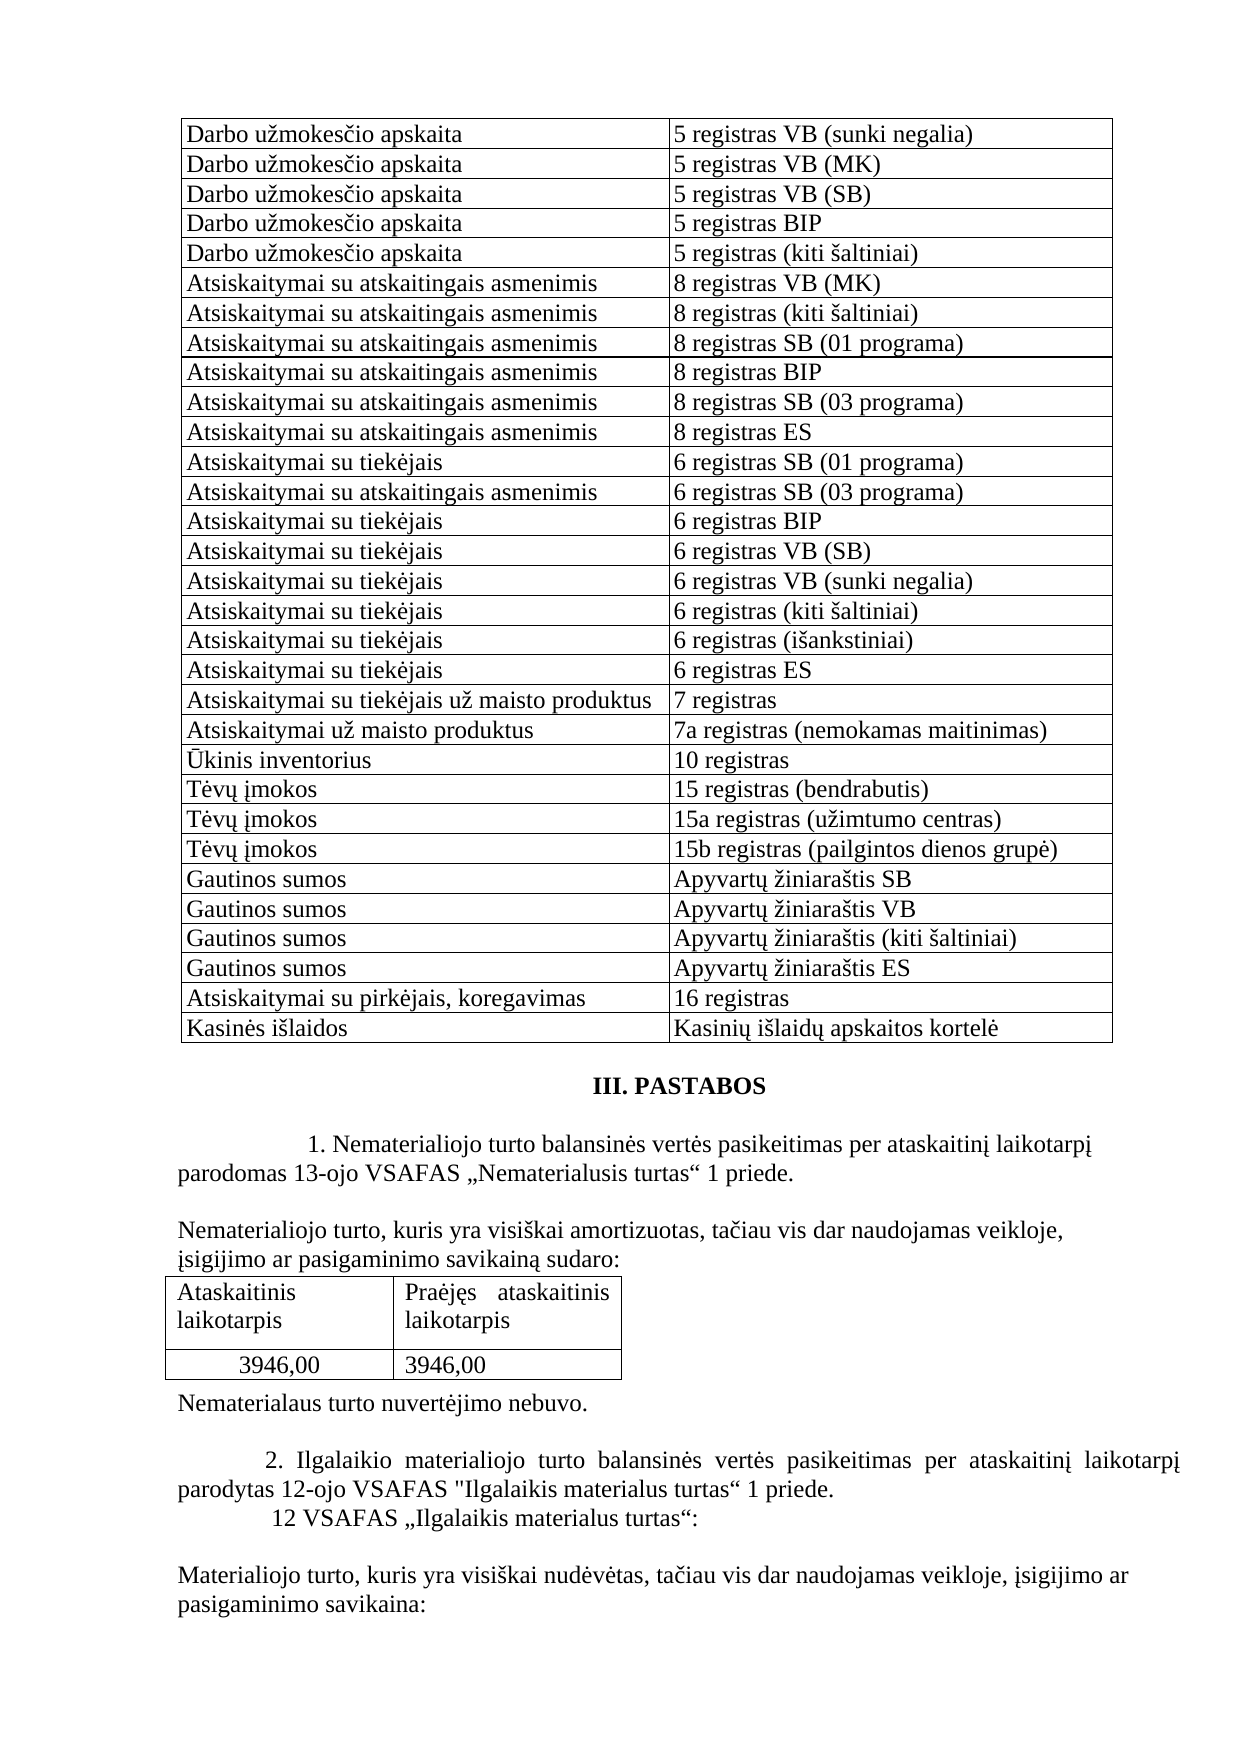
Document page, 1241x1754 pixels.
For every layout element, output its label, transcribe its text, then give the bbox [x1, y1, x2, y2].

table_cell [182, 119, 669, 148]
text Nematerialaus turto nuvertėjimo nebuvo. [177, 1388, 1181, 1416]
table_cell Atsiskaitymai su tiekėjais [182, 566, 669, 595]
table_cell Darbo užmokesčio apskaita [182, 209, 669, 237]
table_cell Atsiskaitymai su atskaitingais asmenimis [182, 477, 669, 505]
table_cell 8 registras (kiti šaltiniai) [670, 298, 1112, 327]
table_cell Atsiskaitymai su tiekėjais [182, 626, 669, 654]
table_cell 5 registras BIP [670, 209, 1112, 237]
table_cell Darbo užmokesčio apskaita [182, 238, 669, 267]
table_cell Atsiskaitymai už maisto produktus [182, 715, 669, 744]
table_cell 8 registras SB (01 programa) [670, 328, 1112, 356]
table_cell 6 registras BIP [670, 506, 1112, 535]
table_cell Tėvų įmokos [182, 804, 669, 833]
table_header Praėjęs ataskaitinis laikotarpis [394, 1277, 621, 1349]
table_cell Atsiskaitymai su tiekėjais [182, 536, 669, 565]
table_cell Kasinės išlaidos [182, 1013, 669, 1042]
table_cell Atsiskaitymai su atskaitingais asmenimis [182, 298, 669, 327]
table_cell Apyvartų žiniaraštis SB [670, 864, 1112, 893]
table_cell Gautinos sumos [182, 864, 669, 893]
text 2. Ilgalaikio materialiojo turto balansinės vertės pasikeitimas per ataskaitinį laikotarpį parodytas 12-ojo VSAFAS "Ilgalaikis materialus turtas“ 1 priede. [177, 1445, 1181, 1503]
table_cell Atsiskaitymai su atskaitingais asmenimis [182, 387, 669, 416]
table_cell Gautinos sumos [182, 924, 669, 952]
table_cell Atsiskaitymai su tiekėjais [182, 447, 669, 476]
table_cell 6 registras (išankstiniai) [670, 626, 1112, 654]
table_cell Kasinių išlaidų apskaitos kortelė [670, 1013, 1112, 1042]
table_cell Atsiskaitymai su pirkėjais, koregavimas [182, 983, 669, 1012]
text III. PASTABOS [177, 1071, 1181, 1100]
text 12 VSAFAS „Ilgalaikis materialus turtas“: [177, 1503, 1181, 1531]
table_cell 8 registras BIP [670, 358, 1112, 386]
table_cell Atsiskaitymai su atskaitingais asmenimis [182, 328, 669, 356]
table_cell 3946,00 [394, 1350, 621, 1378]
table_cell Atsiskaitymai su atskaitingais asmenimis [182, 417, 669, 446]
table_cell Darbo užmokesčio apskaita [182, 179, 669, 207]
table_cell 7a registras (nemokamas maitinimas) [670, 715, 1112, 744]
table_cell 16 registras [670, 983, 1112, 1012]
table_cell Atsiskaitymai su tiekėjais [182, 506, 669, 535]
table_cell 8 registras ES [670, 417, 1112, 446]
table_cell 15b registras (pailgintos dienos grupė) [670, 834, 1112, 863]
table_cell 8 registras VB (MK) [670, 268, 1112, 297]
table_cell Darbo užmokesčio apskaita [182, 149, 669, 178]
text įsigijimo ar pasigaminimo savikainą sudaro: [177, 1244, 1181, 1273]
table_cell Atsiskaitymai su tiekėjais už maisto produktus [182, 685, 669, 714]
table_cell Atsiskaitymai su tiekėjais [182, 596, 669, 624]
table_cell 8 registras SB (03 programa) [670, 387, 1112, 416]
table_cell Atsiskaitymai su atskaitingais asmenimis [182, 358, 669, 386]
table_cell Apyvartų žiniaraštis VB [670, 894, 1112, 922]
table_cell 6 registras ES [670, 655, 1112, 684]
table_cell 6 registras SB (01 programa) [670, 447, 1112, 476]
table_cell Atsiskaitymai su atskaitingais asmenimis [182, 268, 669, 297]
table_cell Atsiskaitymai su tiekėjais [182, 655, 669, 684]
table_cell Gautinos sumos [182, 953, 669, 982]
table_cell Ūkinis inventorius [182, 745, 669, 773]
table_cell 6 registras SB (03 programa) [670, 477, 1112, 505]
table_cell 5 registras VB (SB) [670, 179, 1112, 207]
table_cell 5 registras VB (sunki negalia) [670, 119, 1112, 148]
table_cell Gautinos sumos [182, 894, 669, 922]
text Nematerialiojo turto, kuris yra visiškai amortizuotas, tačiau vis dar naudojamas veikloje, [177, 1215, 1181, 1244]
table_cell 6 registras VB (SB) [670, 536, 1112, 565]
table_cell 3946,00 [166, 1350, 393, 1378]
table_cell 7 registras [670, 685, 1112, 714]
table_header Ataskaitinis laikotarpis [166, 1277, 393, 1349]
table_cell 10 registras [670, 745, 1112, 773]
table_cell 6 registras (kiti šaltiniai) [670, 596, 1112, 624]
table_cell Apyvartų žiniaraštis (kiti šaltiniai) [670, 924, 1112, 952]
table_cell 6 registras VB (sunki negalia) [670, 566, 1112, 595]
table_cell Apyvartų žiniaraštis ES [670, 953, 1112, 982]
text 1. Nematerialiojo turto balansinės vertės pasikeitimas per ataskaitinį laikotarpį parodomas 13-ojo VSAFAS „Nematerialusis turtas“ 1 priede. [177, 1129, 1181, 1186]
text Materialiojo turto, kuris yra visiškai nudėvėtas, tačiau vis dar naudojamas veikloje, įsigijimo ar pasigaminimo savikaina: [177, 1560, 1181, 1618]
table_cell 15 registras (bendrabutis) [670, 775, 1112, 803]
table_cell 5 registras (kiti šaltiniai) [670, 238, 1112, 267]
table_cell 5 registras VB (MK) [670, 149, 1112, 178]
table_cell 15a registras (užimtumo centras) [670, 804, 1112, 833]
table_cell Tėvų įmokos [182, 834, 669, 863]
table_cell Tėvų įmokos [182, 775, 669, 803]
